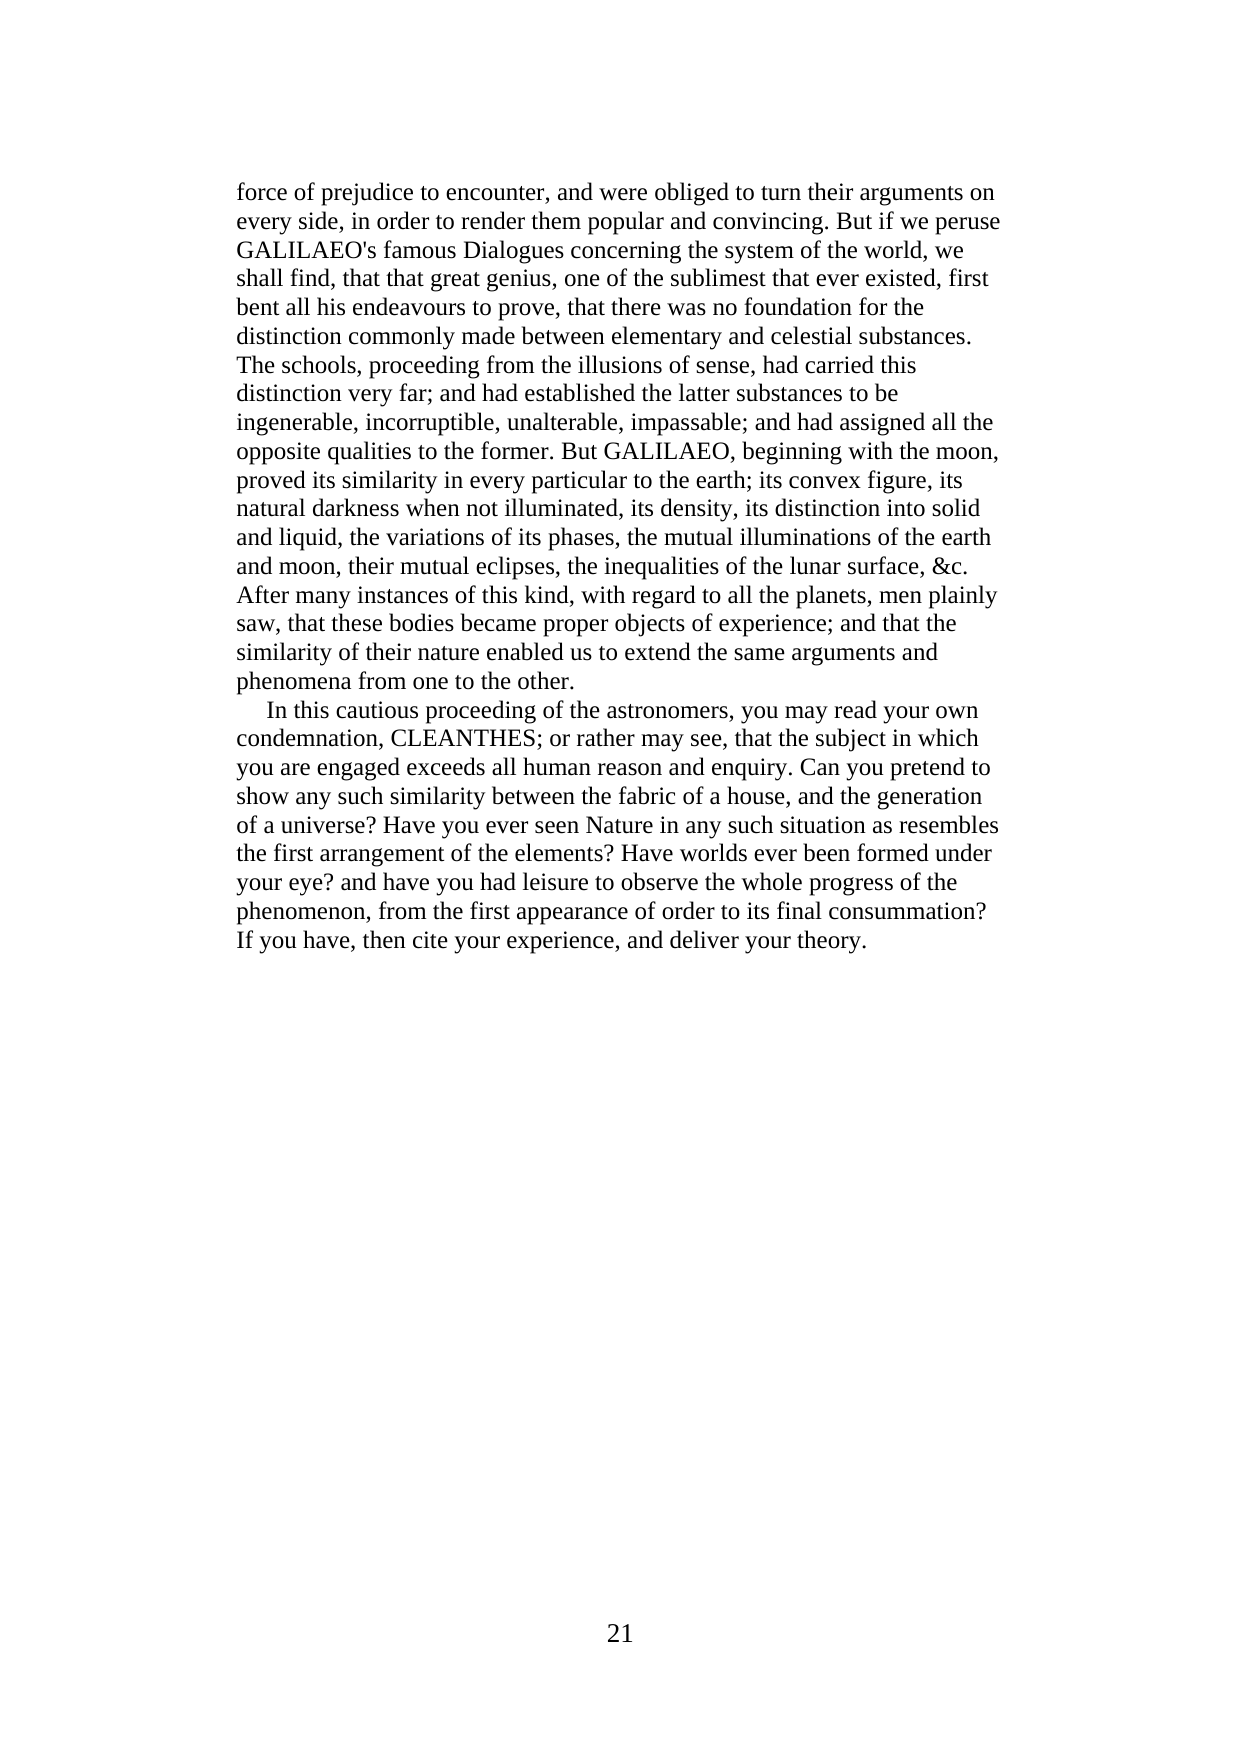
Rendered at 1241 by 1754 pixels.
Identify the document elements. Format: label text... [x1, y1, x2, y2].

text In this cautious proceeding of the astronomers, you may read your own condemnation, CLEANTHES; or rather may see, that the subject in which you are engaged exceeds all human reason and enquiry. Can you pretend to show any such similarity between the fabric of a house, and the generation of a universe? Have you ever seen Nature in any such situation as resembles the first arrangement of the elements? Have worlds ever been formed under your eye? and have you had leisure to observe the whole progress of the phenomenon, from the first appearance of order to its final consummation? If you have, then cite your experience, and deliver your theory. [236, 695, 1004, 953]
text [236, 177, 1004, 695]
